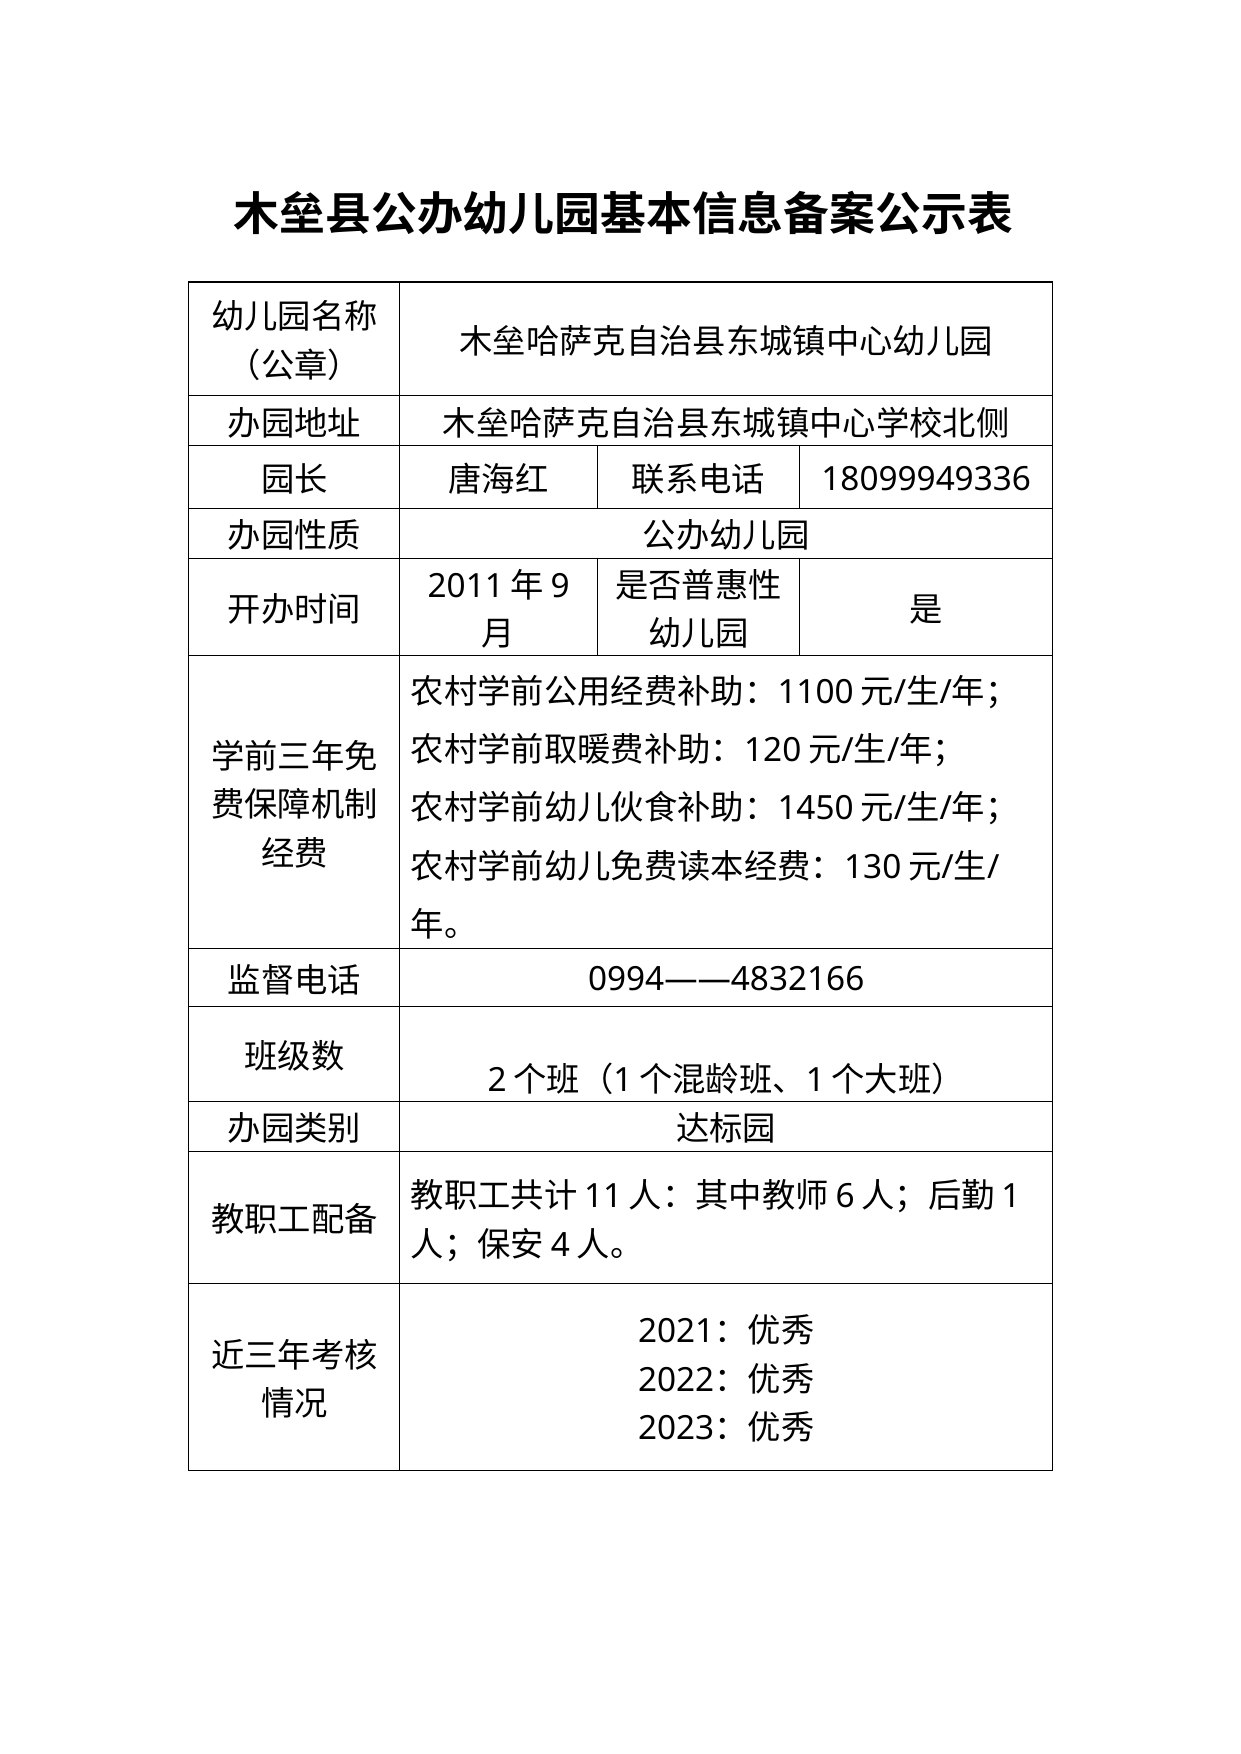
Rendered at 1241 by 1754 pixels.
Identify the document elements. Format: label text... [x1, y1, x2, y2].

table_cell 学前三年免费保障机制经费 [189, 656, 399, 948]
table_cell 2011年9月 [400, 559, 597, 655]
table_cell 2个班（1个混龄班、1个大班） [400, 1007, 1052, 1101]
table_cell 开办时间 [189, 559, 399, 655]
table_cell 是 [800, 559, 1052, 655]
table_cell 办园类别 [189, 1102, 399, 1151]
table_cell 班级数 [189, 1007, 399, 1101]
table_cell 农村学前公用经费补助：1100元/生/年； 农村学前取暖费补助：120元/生/年； 农村学前幼儿伙食补助：1450元/生/年； 农村学前幼儿免费读本经费：130元/生/年。 [400, 656, 1052, 948]
table_header 幼儿园名称（公章） [189, 283, 399, 395]
table_cell 2021：优秀 2022：优秀 2023：优秀 [400, 1284, 1052, 1470]
table_cell 是否普惠性幼儿园 [598, 559, 799, 655]
table_cell 0994——4832166 [400, 949, 1052, 1006]
table_cell 教职工共计11人：其中教师6人；后勤1人；保安4人。 [400, 1152, 1052, 1283]
table_cell 达标园 [400, 1102, 1052, 1151]
table_cell 监督电话 [189, 949, 399, 1006]
table_cell 办园地址 [189, 396, 399, 445]
table_cell 联系电话 [598, 446, 799, 508]
table_cell 木垒哈萨克自治县东城镇中心学校北侧 [400, 396, 1052, 445]
table_cell 教职工配备 [189, 1152, 399, 1283]
table_cell 公办幼儿园 [400, 509, 1052, 558]
text 木垒县公办幼儿园基本信息备案公示表 [187, 162, 1053, 259]
table_cell 近三年考核情况 [189, 1284, 399, 1470]
table_cell 园长 [189, 446, 399, 508]
table_cell 唐海红 [400, 446, 597, 508]
table_header 木垒哈萨克自治县东城镇中心幼儿园 [400, 283, 1052, 395]
table_cell 18099949336 [800, 446, 1052, 508]
table_cell 办园性质 [189, 509, 399, 558]
